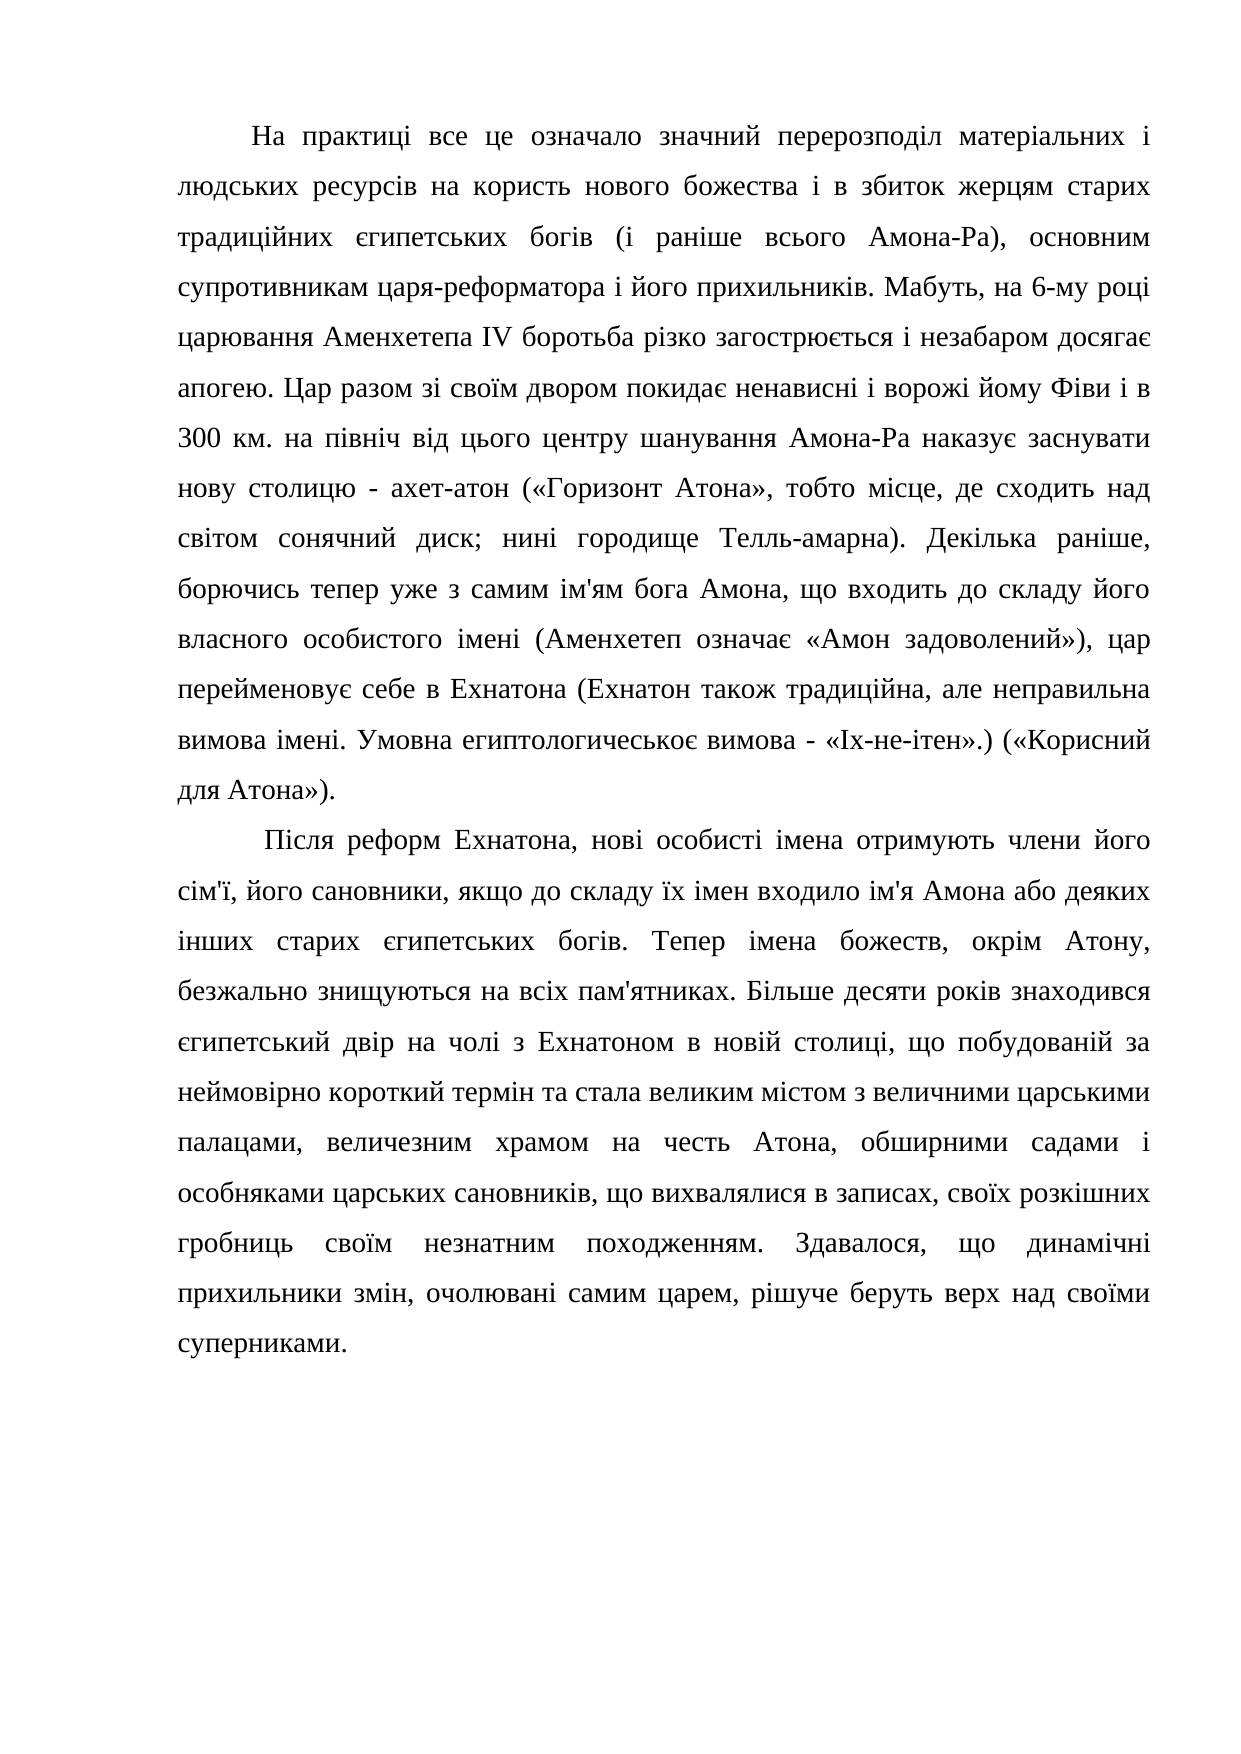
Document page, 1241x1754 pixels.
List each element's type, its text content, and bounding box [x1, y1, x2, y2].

text На практиці все це означало значний перерозподіл матеріальних і людських ресурсів на користь нового божества і в збиток жерцям старих традиційних єгипетських богів (і раніше всього Амона-Ра), основним супротивникам царя-реформатора і його прихильників. Мабуть, на 6-му році царювання Аменхетепа IV боротьба різко загострюється і незабаром досягає апогею. Цар разом зі своїм двором покидає ненависні і ворожі йому Фіви і в 300 км. на північ від цього центру шанування Амона-Ра наказує заснувати нову столицю - ахет-атон («Горизонт Атона», тобто місце, де сходить над світом сонячний диск; нині городище Телль-амарна). Декілька раніше, борючись тепер уже з самим ім'ям бога Амона, що входить до складу його власного особистого імені (Аменхетеп означає «Амон задоволений»), цар перейменовує себе в Ехнатона (Ехнатон також традиційна, але неправильна вимова імені. Умовна египтологичеськоє вимова - «Іх-не-ітен».) («Корисний для Атона»). [177, 118, 1152, 806]
text Після реформ Ехнатона, нові особисті імена отримують члени його сім'ї, його сановники, якщо до складу їх імен входило ім'я Амона або деяких інших старих єгипетських богів. Тепер імена божеств, окрім Атону, безжально знищуються на всіх пам'ятниках. Більше десяти років знаходився єгипетський двір на чолі з Ехнатоном в новій столиці, що побудованій за неймовірно короткий термін та стала великим містом з величними царськими палацами, величезним храмом на честь Атона, обширними садами і особняками царських сановників, що вихвалялися в записах, своїх розкішних гробниць своїм незнатним походженням. Здавалося, що динамічні прихильники змін, очолювані самим царем, рішуче беруть верх над своїми суперниками. [177, 822, 1152, 1359]
